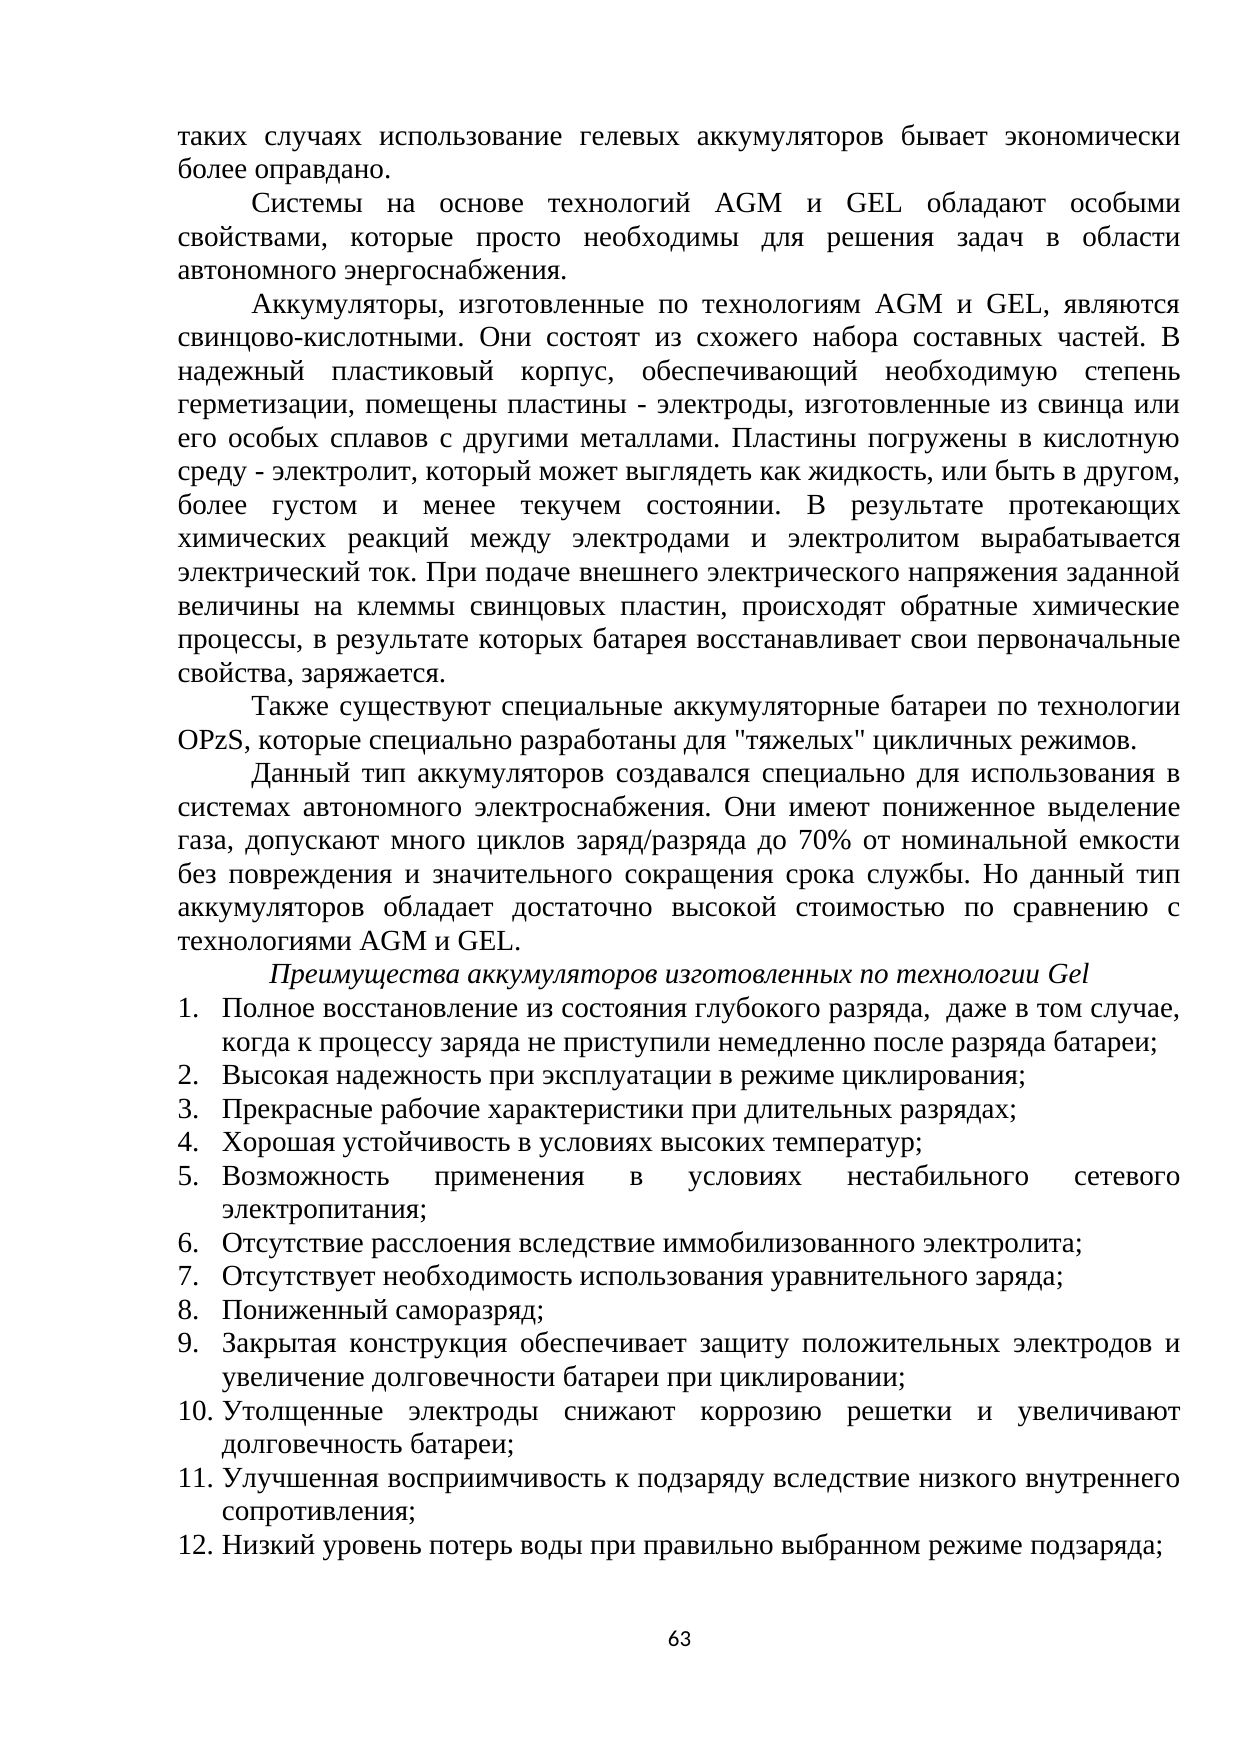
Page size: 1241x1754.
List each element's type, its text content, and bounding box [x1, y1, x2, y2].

text Аккумуляторы, изготовленные по технологиям AGM и GEL, являются свинцово-кислотными. Они состоят из схожего набора составных частей. В надежный пластиковый корпус, обеспечивающий необходимую степень герметизации, помещены пластины - электроды, изготовленные из свинца или его особых сплавов с другими металлами. Пластины погружены в кислотную среду - электролит, который может выглядеть как жидкость, или быть в другом, более густом и менее текучем состоянии. В результате протекающих химических реакций между электродами и электролитом вырабатывается электрический ток. При подаче внешнего электрического напряжения заданной величины на клеммы свинцовых пластин, происходят обратные химические процессы, в результате которых батарея восстанавливает свои первоначальные свойства, заряжается. [177, 286, 1181, 688]
list Возможность применения в условиях нестабильного сетевого электропитания; [177, 1158, 1181, 1225]
text Данный тип аккумуляторов создавался специально для использования в системах автономного электроснабжения. Они имеют пониженное выделение газа, допускают много циклов заряд/разряда до 70% от номинальной емкости без повреждения и значительного сокращения срока службы. Но данный тип аккумуляторов обладает достаточно высокой стоимостью по сравнению с технологиями AGM и GEL. [177, 755, 1181, 957]
list Пониженный саморазряд; [177, 1292, 1181, 1326]
list Улучшенная восприимчивость к подзаряду вследствие низкого внутреннего сопротивления; [177, 1460, 1181, 1527]
list Хорошая устойчивость в условиях высоких температур; [177, 1124, 1181, 1158]
list Высокая надежность при эксплуатации в режиме циклирования; [177, 1057, 1181, 1091]
text Также существуют специальные аккумуляторные батареи по технологии OPzS, которые специально разработаны для "тяжелых" цикличных режимов. [177, 688, 1181, 755]
list Утолщенные электроды снижают коррозию решетки и увеличивают долговечность батареи; [177, 1393, 1181, 1460]
list Отсутствие расслоения вследствие иммобилизованного электролита; [177, 1225, 1181, 1258]
text Системы на основе технологий AGM и GEL обладают особыми свойствами, которые просто необходимы для решения задач в области автономного энергоснабжения. [177, 185, 1181, 286]
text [177, 118, 1181, 185]
list Закрытая конструкция обеспечивает защиту положительных электродов и увеличение долговечности батареи при циклировании; [177, 1326, 1181, 1393]
list Отсутствует необходимость использования уравнительного заряда; [177, 1258, 1181, 1292]
list Полное восстановление из состояния глубокого разряда, даже в том случае, когда к процессу заряда не приступили немедленно после разряда батареи; [177, 990, 1181, 1057]
list Низкий уровень потерь воды при правильно выбранном режиме подзаряда; [177, 1527, 1181, 1560]
list Прекрасные рабочие характеристики при длительных разрядах; [177, 1091, 1181, 1124]
text Преимущества аккумуляторов изготовленных по технологии Gel [177, 957, 1181, 990]
